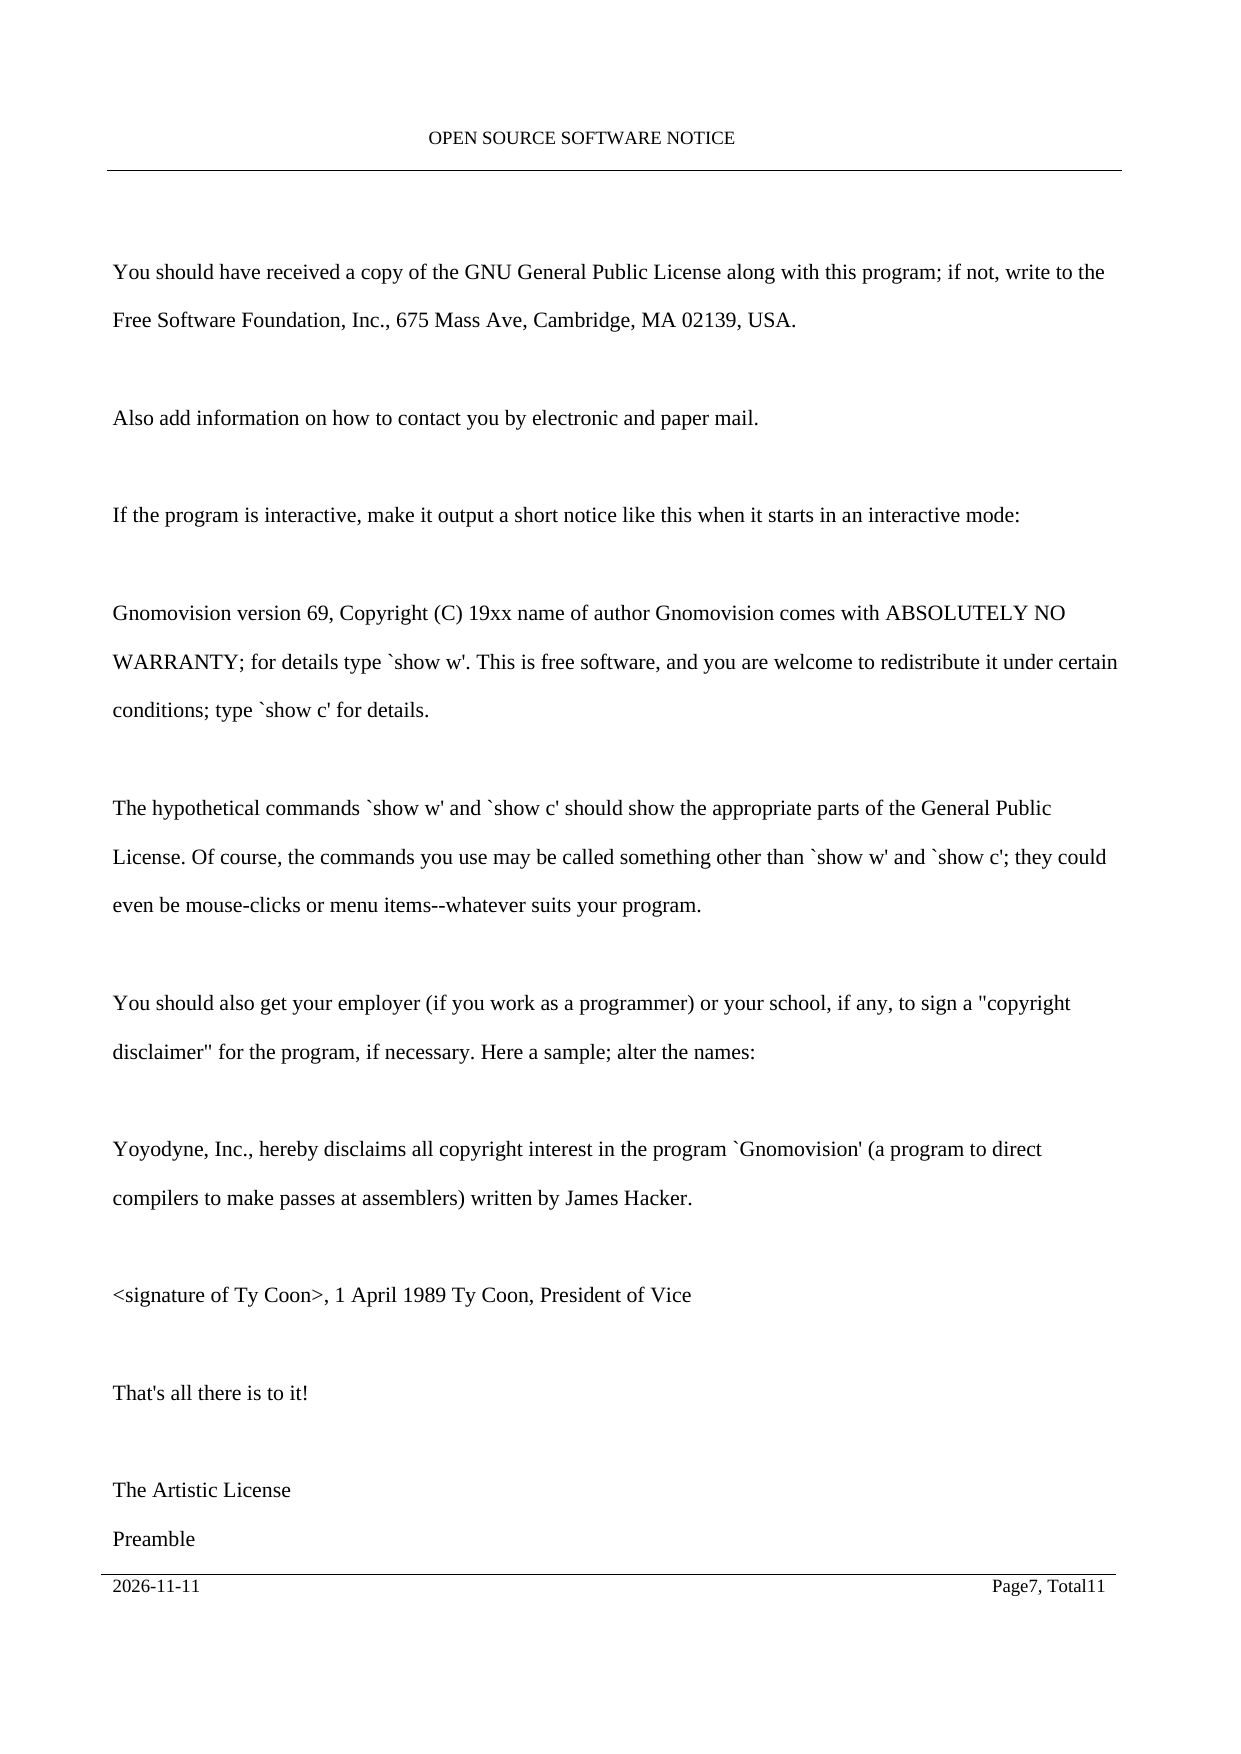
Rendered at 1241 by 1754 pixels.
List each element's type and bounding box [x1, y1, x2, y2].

text [112, 206, 1128, 1555]
